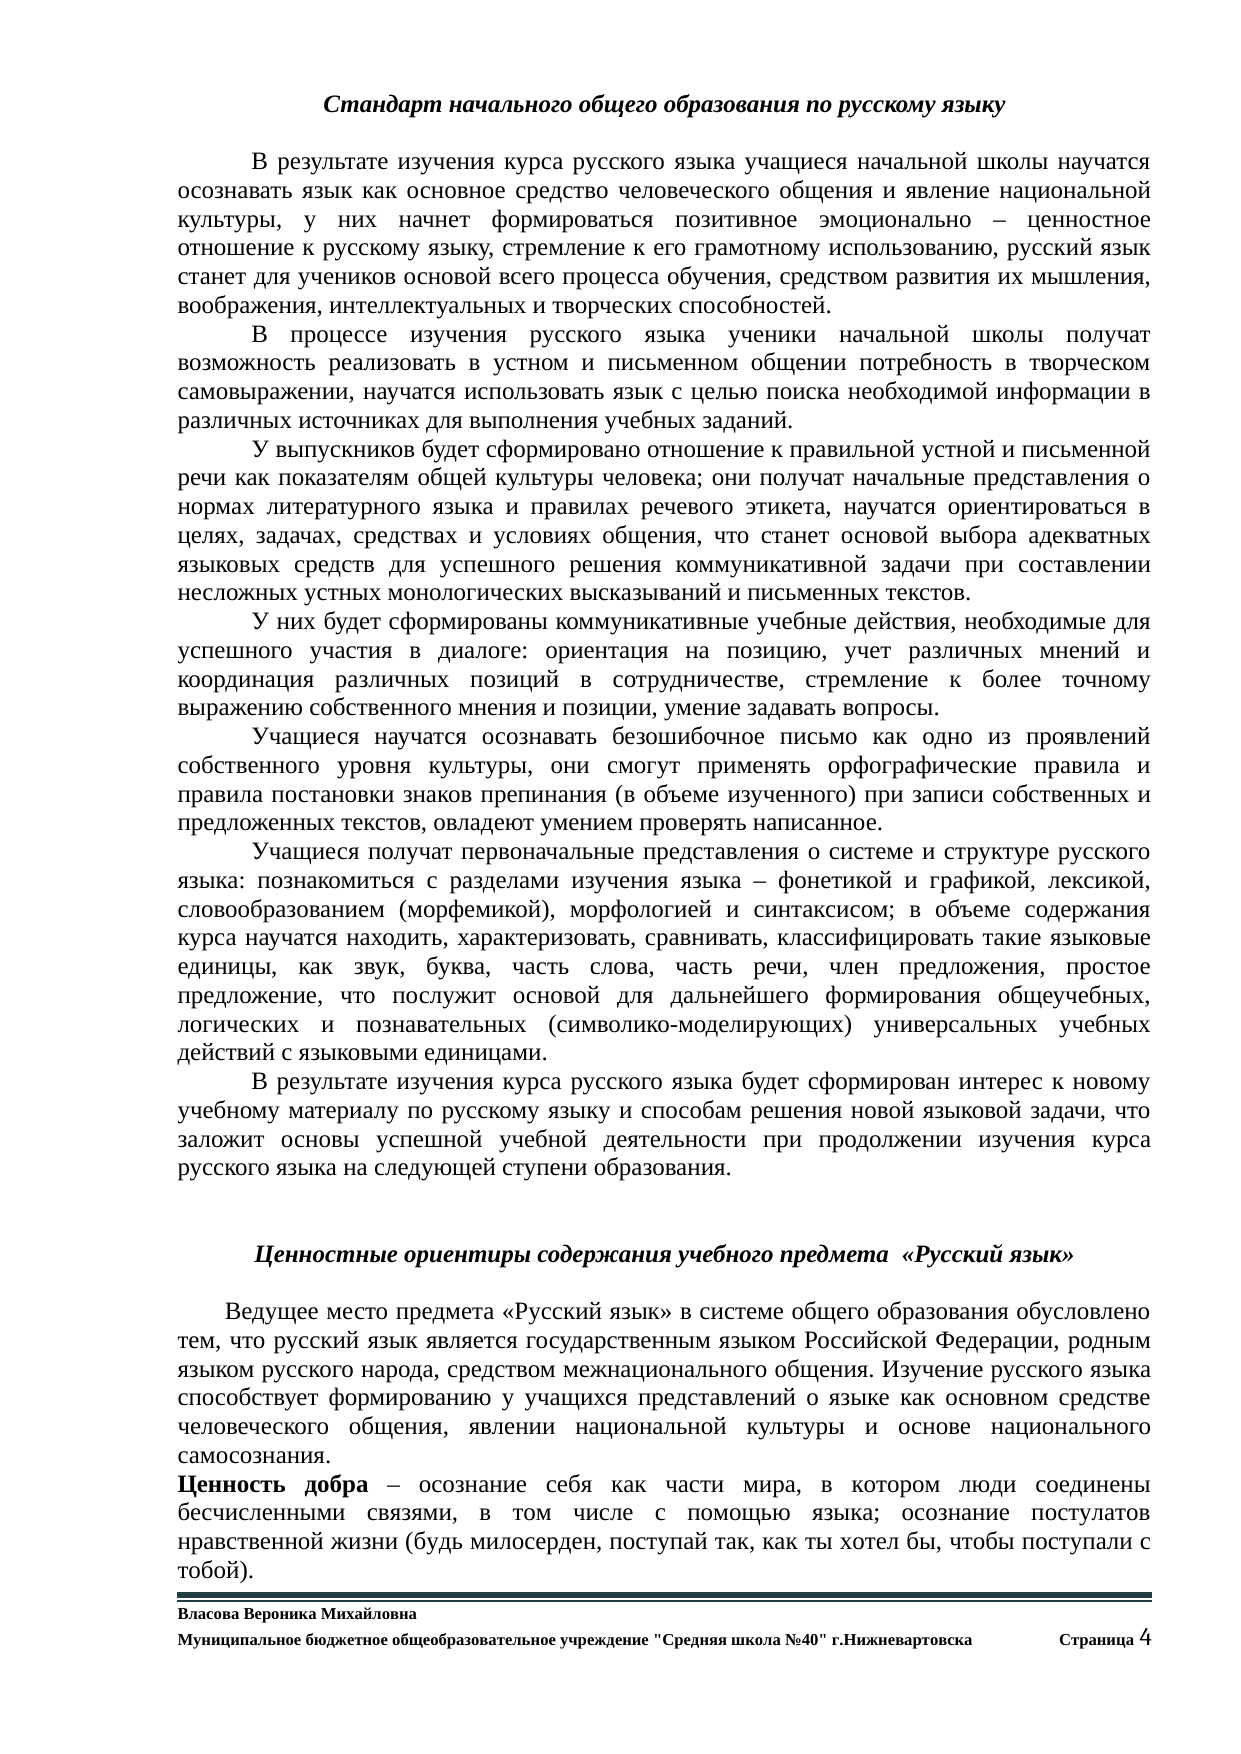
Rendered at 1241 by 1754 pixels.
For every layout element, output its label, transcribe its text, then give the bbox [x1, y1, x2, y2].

text Учащиеся научатся осознавать безошибочное письмо как одно из проявлений собственного уровня культуры, они смогут применять орфографические правила и правила постановки знаков препинания (в объеме изученного) при записи собственных и предложенных текстов, овладеют умением проверять написанное. [177, 721, 1152, 836]
text В результате изучения курса русского языка будет сформирован интерес к новому учебному материалу по русскому языку и способам решения новой языковой задачи, что заложит основы успешной учебной деятельности при продолжении изучения курса русского языка на следующей ступени образования. [177, 1066, 1152, 1181]
text Учащиеся получат первоначальные представления о системе и структуре русского языка: познакомиться с разделами изучения языка – фонетикой и графикой, лексикой, словообразованием (морфемикой), морфологией и синтаксисом; в объеме содержания курса научатся находить, характеризовать, сравнивать, классифицировать такие языковые единицы, как звук, буква, часть слова, часть речи, член предложения, простое предложение, что послужит основой для дальнейшего формирования общеучебных, логических и познавательных (символико-моделирующих) универсальных учебных действий с языковыми единицами. [177, 836, 1152, 1066]
text Ценность добра – осознание себя как части мира, в котором люди соединены бесчисленными связями, в том числе с помощью языка; осознание постулатов нравственной жизни (будь милосерден, поступай так, как ты хотел бы, чтобы поступали с тобой). [177, 1469, 1152, 1584]
text В процессе изучения русского языка ученики начальной школы получат возможность реализовать в устном и письменном общении потребность в творческом самовыражении, научатся использовать язык с целью поиска необходимой информации в различных источниках для выполнения учебных заданий. [177, 319, 1152, 434]
text В результате изучения курса русского языка учащиеся начальной школы научатся осознавать язык как основное средство человеческого общения и явление национальной культуры, у них начнет формироваться позитивное эмоционально – ценностное отношение к русскому языку, стремление к его грамотному использованию, русский язык станет для учеников основой всего процесса обучения, средством развития их мышления, воображения, интеллектуальных и творческих способностей. [177, 146, 1152, 319]
text У выпускников будет сформировано отношение к правильной устной и письменной речи как показателям общей культуры человека; они получат начальные представления о нормах литературного языка и правилах речевого этикета, научатся ориентироваться в целях, задачах, средствах и условиях общения, что станет основой выбора адекватных языковых средств для успешного решения коммуникативной задачи при составлении несложных устных монологических высказываний и письменных текстов. [177, 434, 1152, 606]
text У них будет сформированы коммуникативные учебные действия, необходимые для успешного участия в диалоге: ориентация на позицию, учет различных мнений и координация различных позиций в сотрудничестве, стремление к более точному выражению собственного мнения и позиции, умение задавать вопросы. [177, 606, 1152, 721]
text Ведущее место предмета «Русский язык» в системе общего образования обусловлено тем, что русский язык является государственным языком Российской Федерации, родным языком русского народа, средством межнационального общения. Изучение русского языка способствует формированию у учащихся представлений о языке как основном средстве человеческого общения, явлении национальной культуры и основе национального самосознания. [177, 1296, 1152, 1469]
text Ценностные ориентиры содержания учебного предмета «Русский язык» [177, 1239, 1152, 1267]
text Стандарт начального общего образования по русскому языку [177, 89, 1152, 117]
